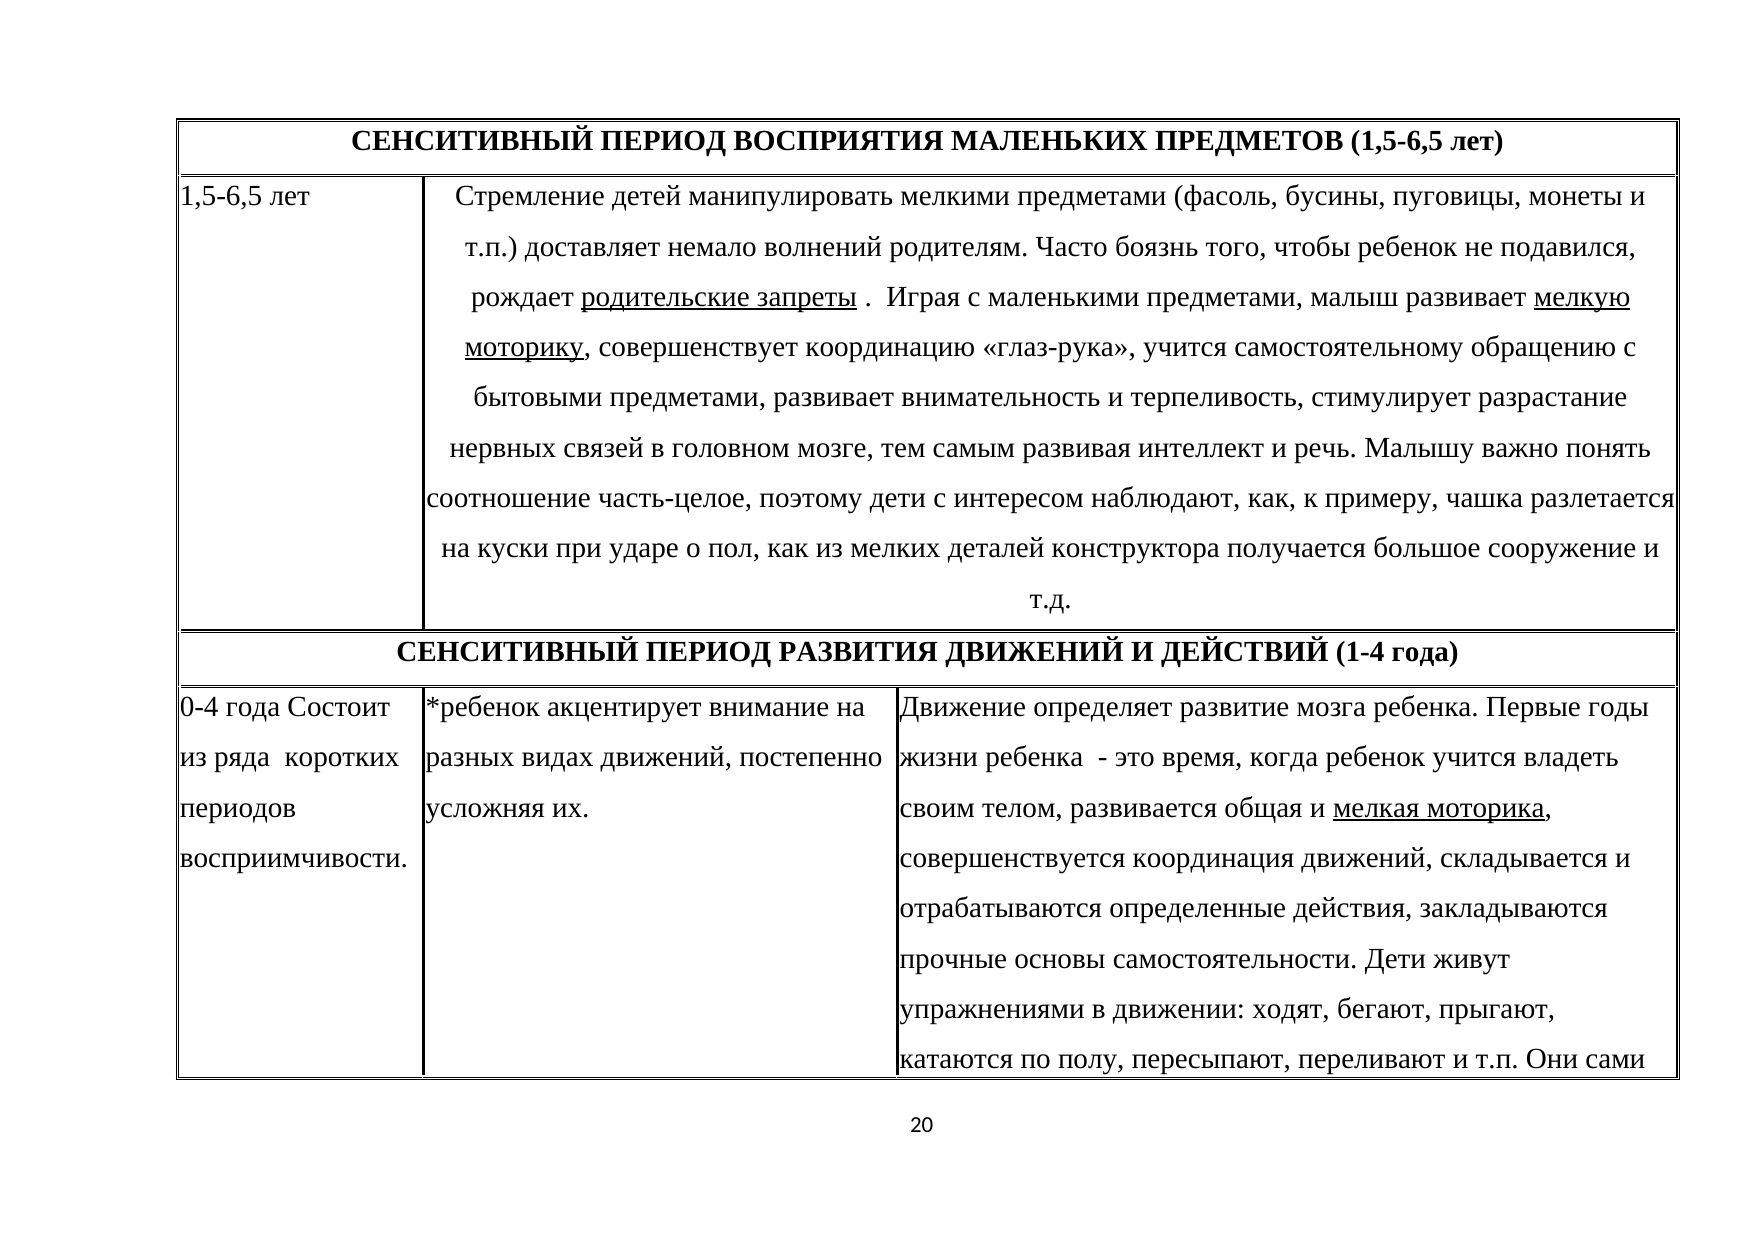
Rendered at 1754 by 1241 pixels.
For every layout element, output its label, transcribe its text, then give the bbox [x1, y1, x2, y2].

table_cell Стремление детей манипулировать мелкими предметами (фасоль, бусины, пуговицы, монеты и т.п.) доставляет немало волнений родителям. Часто боязнь того, чтобы ребенок не подавился, рождает родительские запреты . Играя с маленькими предметами, малыш развивает мелкую моторику, совершенствует координацию «глаз-рука», учится самостоятельному обращению с бытовыми предметами, развивает внимательность и терпеливость, стимулирует разрастание нервных связей в головном мозге, тем самым развивая интеллект и речь. Малышу важно понять соотношение часть-целое, поэтому дети с интересом наблюдают, как, к примеру, чашка разлетается на куски при ударе о пол, как из мелких деталей конструктора получается большое сооружение и т.д. [425, 174, 1677, 629]
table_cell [897, 685, 1677, 1077]
table_cell 1,5-6,5 лет [179, 174, 422, 629]
table_cell СЕНСИТИВНЫЙ ПЕРИОД ВОСПРИЯТИЯ МАЛЕНЬКИХ ПРЕДМЕТОВ (1,5-6,5 лет) [179, 122, 1676, 173]
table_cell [423, 688, 897, 1077]
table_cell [179, 685, 423, 1077]
table_cell СЕНСИТИВНЫЙ ПЕРИОД РАЗВИТИЯ ДВИЖЕНИЙ И ДЕЙСТВИЙ (1-4 года) [179, 629, 1677, 684]
